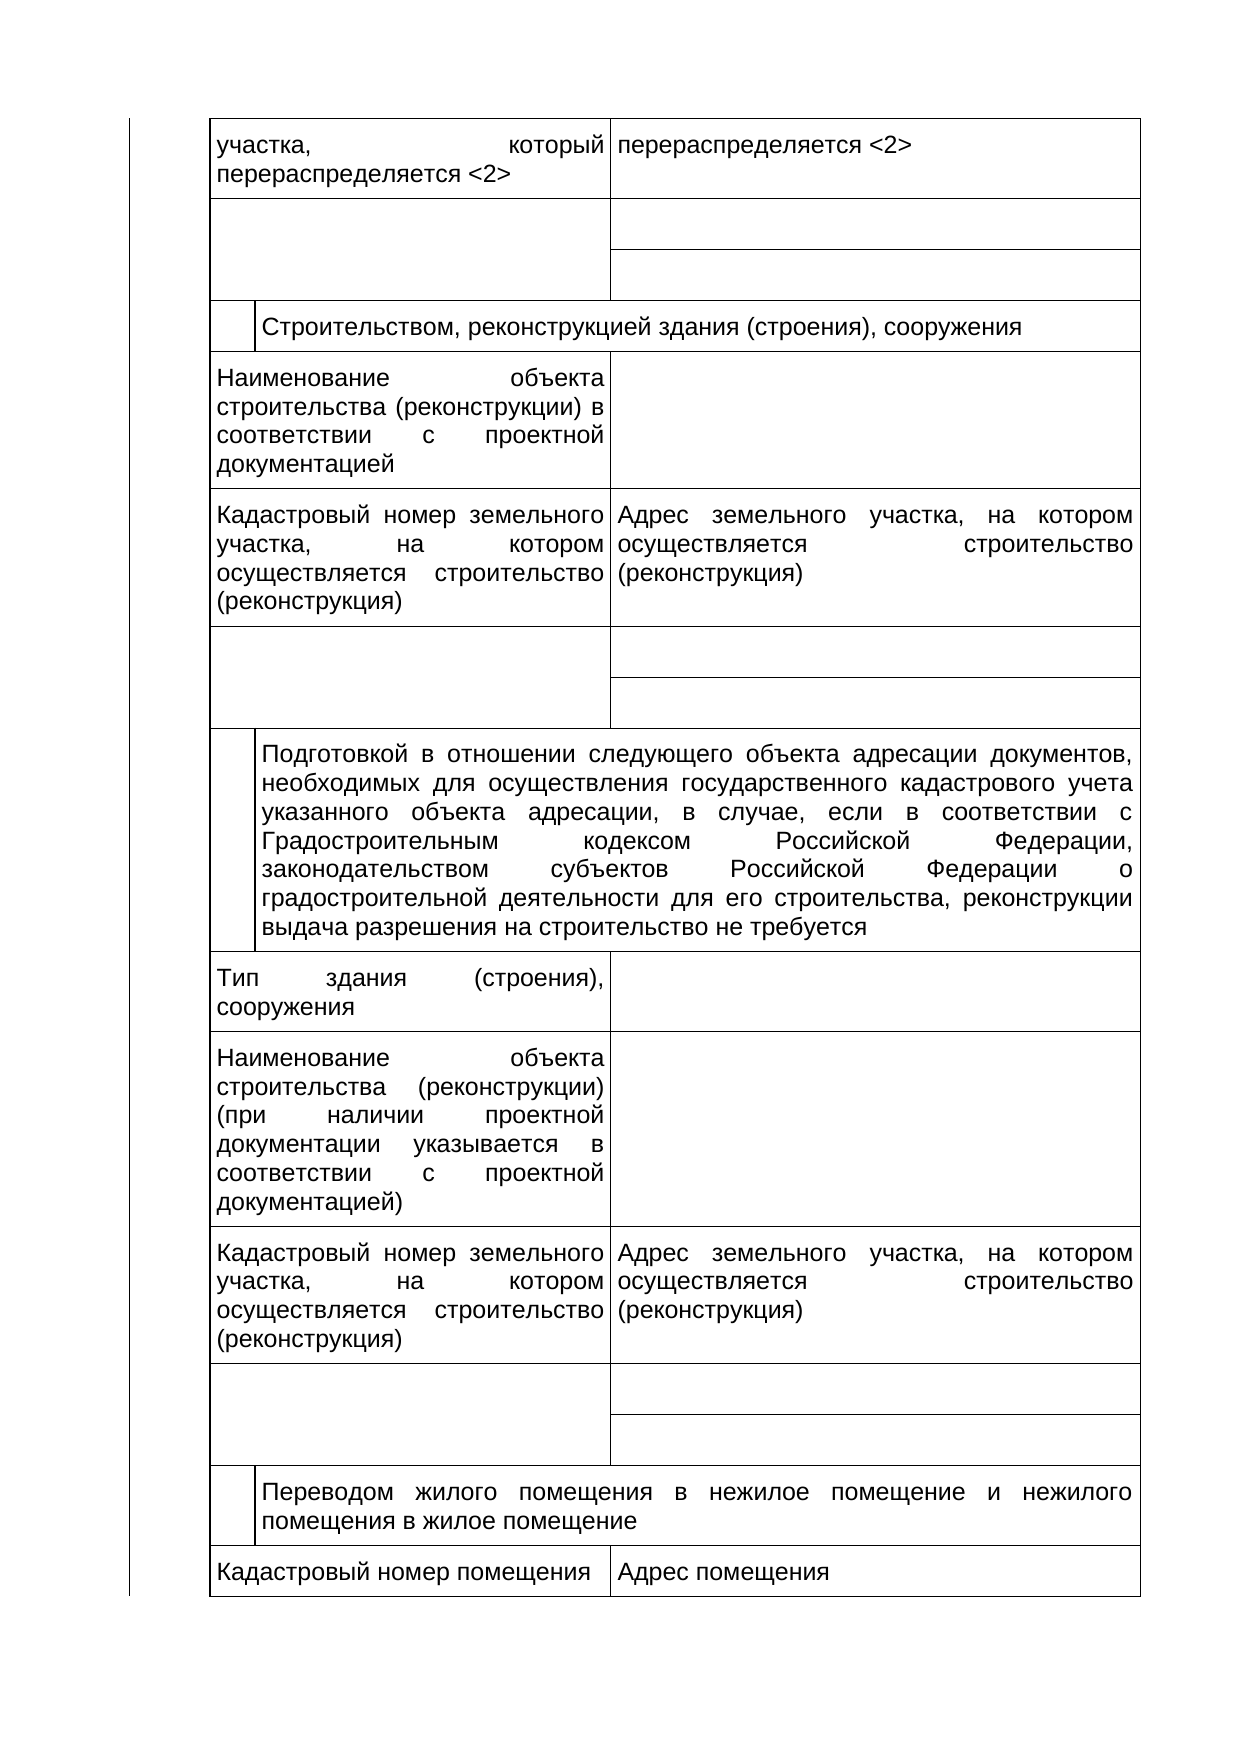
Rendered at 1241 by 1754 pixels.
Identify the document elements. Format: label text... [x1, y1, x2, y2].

table_cell Подготовкой в отношении следующего объекта адресации документов, необходимых для осуществления государственного кадастрового учета указанного объекта адресации, в случае, если в соответствии с Градостроительным кодексом Российской Федерации, законодательством субъектов Российской Федерации о градостроительной деятельности для его строительства, реконструкции выдача разрешения на строительство не требуется [256, 729, 1140, 951]
table_cell [211, 627, 610, 728]
table_cell Кадастровый номер земельного участка, на котором осуществляется строительство (реконструкция) [211, 489, 610, 626]
table_cell Тип здания (строения), сооружения [211, 952, 610, 1031]
table_cell [211, 1466, 254, 1545]
table_cell [211, 729, 254, 951]
table_cell [611, 199, 1140, 249]
table_cell Кадастровый номер помещения [211, 1546, 610, 1596]
table_cell [611, 250, 1140, 300]
table_cell Адрес земельного участка, на котором осуществляется строительство (реконструкция) [611, 489, 1140, 626]
table_cell [611, 952, 1140, 1031]
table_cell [211, 119, 610, 198]
table_cell [611, 1415, 1140, 1465]
table_cell [211, 301, 254, 351]
table_cell [211, 199, 610, 300]
table_cell [611, 627, 1140, 677]
table_cell Адрес помещения [611, 1546, 1140, 1596]
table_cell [611, 119, 1140, 198]
table_cell [611, 352, 1140, 488]
table_cell Адрес земельного участка, на котором осуществляется строительство (реконструкция) [611, 1227, 1140, 1363]
table_cell Наименование объекта строительства (реконструкции) в соответствии с проектной документацией [211, 352, 610, 488]
table_cell [611, 678, 1140, 728]
table_cell Переводом жилого помещения в нежилое помещение и нежилого помещения в жилое помещение [256, 1466, 1140, 1545]
table_cell Строительством, реконструкцией здания (строения), сооружения [256, 301, 1140, 351]
table_cell [611, 1364, 1140, 1414]
table_cell Кадастровый номер земельного участка, на котором осуществляется строительство (реконструкция) [211, 1227, 610, 1363]
table_cell [611, 1032, 1140, 1226]
table_cell Наименование объекта строительства (реконструкции) (при наличии проектной документации указывается в соответствии с проектной документацией) [211, 1032, 610, 1226]
table_cell [211, 1364, 610, 1465]
